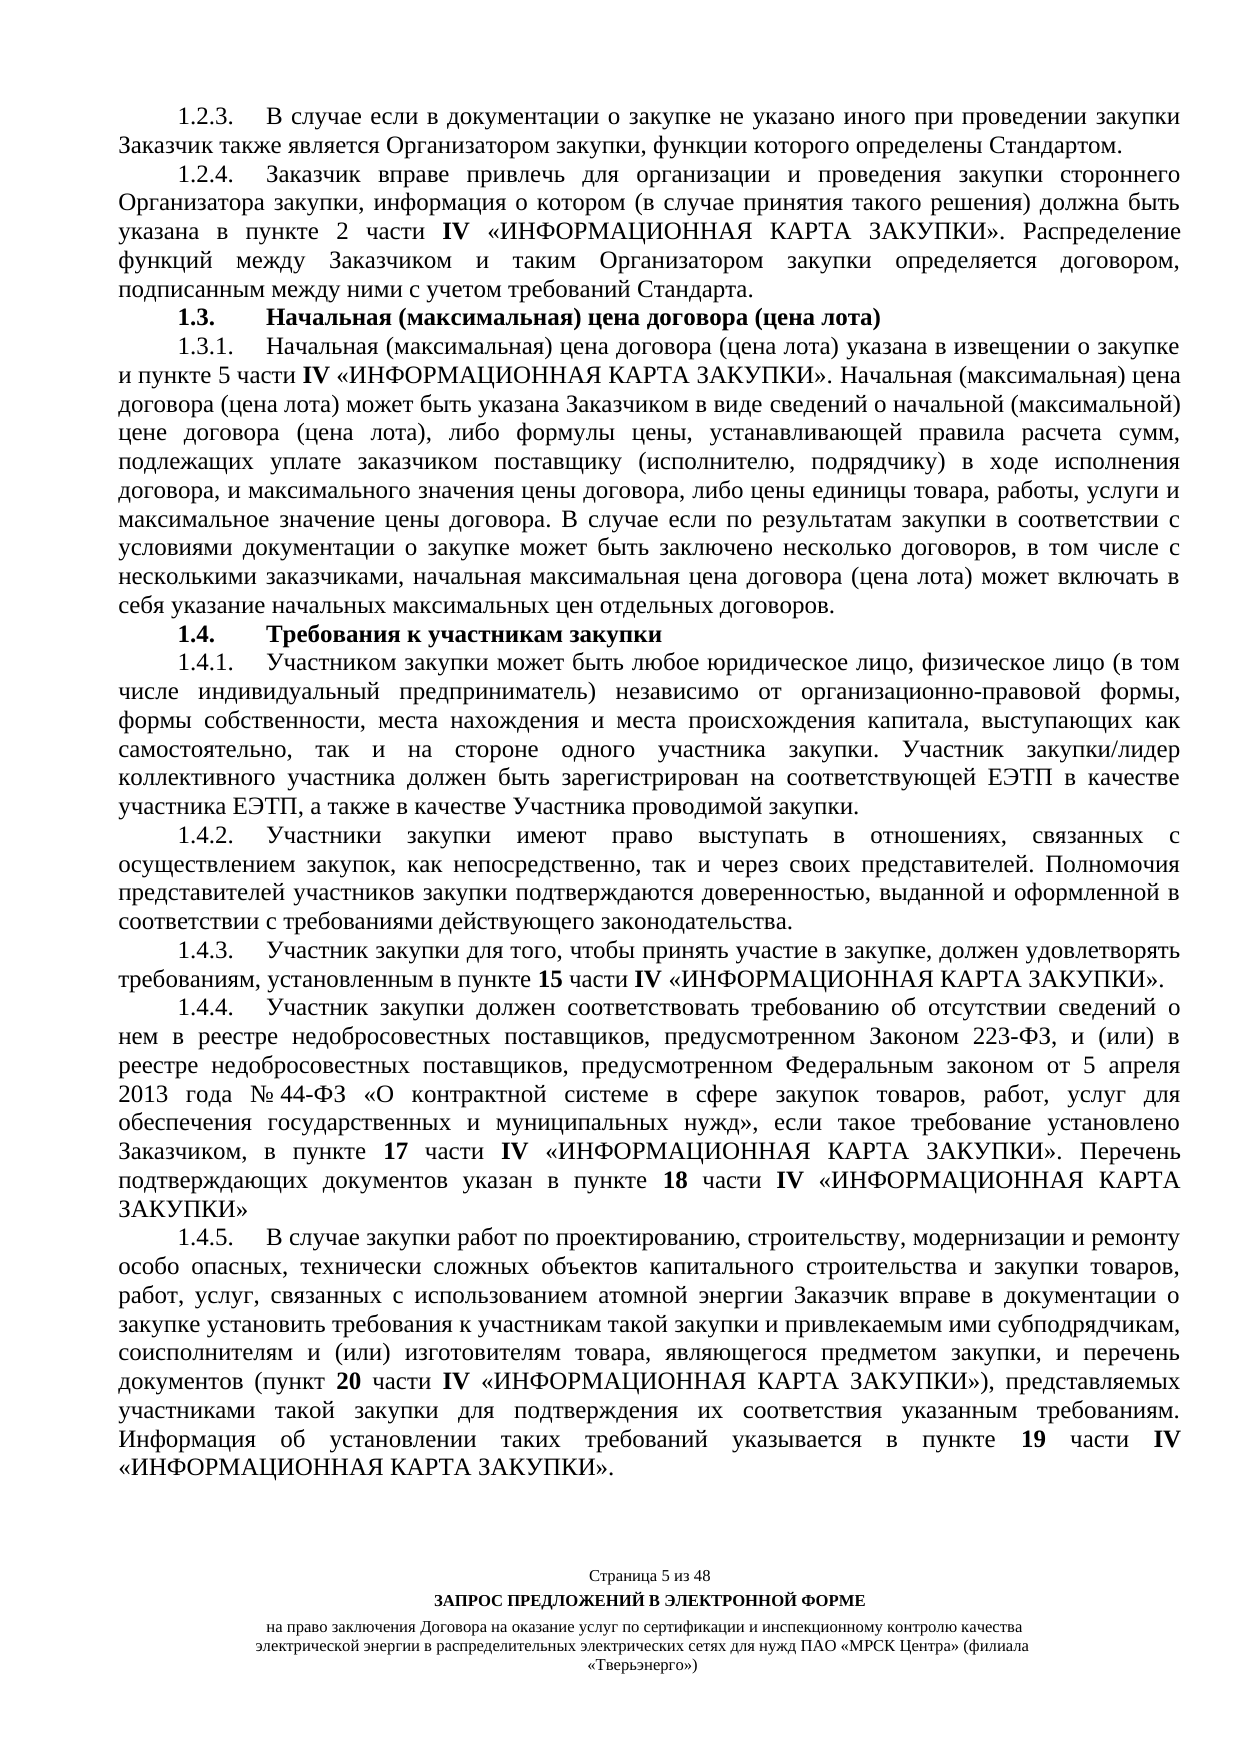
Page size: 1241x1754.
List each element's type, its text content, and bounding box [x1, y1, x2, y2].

subtitle Начальная (максимальная) цена договора (цена лота) [118, 302, 1181, 331]
subtitle Заказчик вправе привлечь для организации и проведения закупки стороннего Организатора закупки, информация о котором (в случае принятия такого решения) должна быть указана в пункте 2 части IV «ИНФОРМАЦИОННАЯ КАРТА ЗАКУПКИ». Распределение функций между Заказчиком и таким Организатором закупки определяется договором, подписанным между ними с учетом требований Стандарта. [118, 159, 1181, 302]
subtitle Начальная (максимальная) цена договора (цена лота) указана в извещении о закупке и пункте 5 части IV «ИНФОРМАЦИОННАЯ КАРТА ЗАКУПКИ». Начальная (максимальная) цена договора (цена лота) может быть указана Заказчиком в виде сведений о начальной (максимальной) цене договора (цена лота), либо формулы цены, устанавливающей правила расчета сумм, подлежащих уплате заказчиком поставщику (исполнителю, подрядчику) в ходе исполнения договора, и максимального значения цены договора, либо цены единицы товара, работы, услуги и максимальное значение цены договора. В случае если по результатам закупки в соответствии с условиями документации о закупке может быть заключено несколько договоров, в том числе с несколькими заказчиками, начальная максимальная цена договора (цена лота) может включать в себя указание начальных максимальных цен отдельных договоров. [118, 331, 1181, 619]
subtitle В случае закупки работ по проектированию, строительству, модернизации и ремонту особо опасных, технически сложных объектов капитального строительства и закупки товаров, работ, услуг, связанных с использованием атомной энергии Заказчик вправе в документации о закупке установить требования к участникам такой закупки и привлекаемым ими субподрядчикам, соисполнителям и (или) изготовителям товара, являющегося предметом закупки, и перечень документов (пункт 20 части IV «ИНФОРМАЦИОННАЯ КАРТА ЗАКУПКИ»), представляемых участниками такой закупки для подтверждения их соответствия указанным требованиям. Информация об установлении таких требований указывается в пункте 19 части IV «ИНФОРМАЦИОННАЯ КАРТА ЗАКУПКИ». [118, 1222, 1181, 1481]
subtitle Участником закупки может быть любое юридическое лицо, физическое лицо (в том числе индивидуальный предприниматель) независимо от организационно-правовой формы, формы собственности, места нахождения и места происхождения капитала, выступающих как самостоятельно, так и на стороне одного участника закупки. Участник закупки/лидер коллективного участника должен быть зарегистрирован на соответствующей ЕЭТП в качестве участника ЕЭТП, а также в качестве Участника проводимой закупки. [118, 647, 1181, 820]
subtitle Участник закупки должен соответствовать требованию об отсутствии сведений о нем в реестре недобросовестных поставщиков, предусмотренном Законом 223-ФЗ, и (или) в реестре недобросовестных поставщиков, предусмотренном Федеральным законом от 5 апреля 2013 года № 44-ФЗ «О контрактной системе в сфере закупок товаров, работ, услуг для обеспечения государственных и муниципальных нужд», если такое требование установлено Заказчиком, в пункте 17 части IV «ИНФОРМАЦИОННАЯ КАРТА ЗАКУПКИ». Перечень подтверждающих документов указан в пункте 18 части IV «ИНФОРМАЦИОННАЯ КАРТА ЗАКУПКИ» [118, 992, 1181, 1222]
subtitle Требования к участникам закупки [118, 619, 1181, 647]
subtitle Участник закупки для того, чтобы принять участие в закупке, должен удовлетворять требованиям, установленным в пункте 15 части IV «ИНФОРМАЦИОННАЯ КАРТА ЗАКУПКИ». [118, 935, 1181, 992]
subtitle В случае если в документации о закупке не указано иного при проведении закупки Заказчик также является Организатором закупки, функции которого определены Стандартом. [118, 101, 1181, 159]
subtitle Участники закупки имеют право выступать в отношениях, связанных с осуществлением закупок, как непосредственно, так и через своих представителей. Полномочия представителей участников закупки подтверждаются доверенностью, выданной и оформленной в соответствии с требованиями действующего законодательства. [118, 820, 1181, 935]
